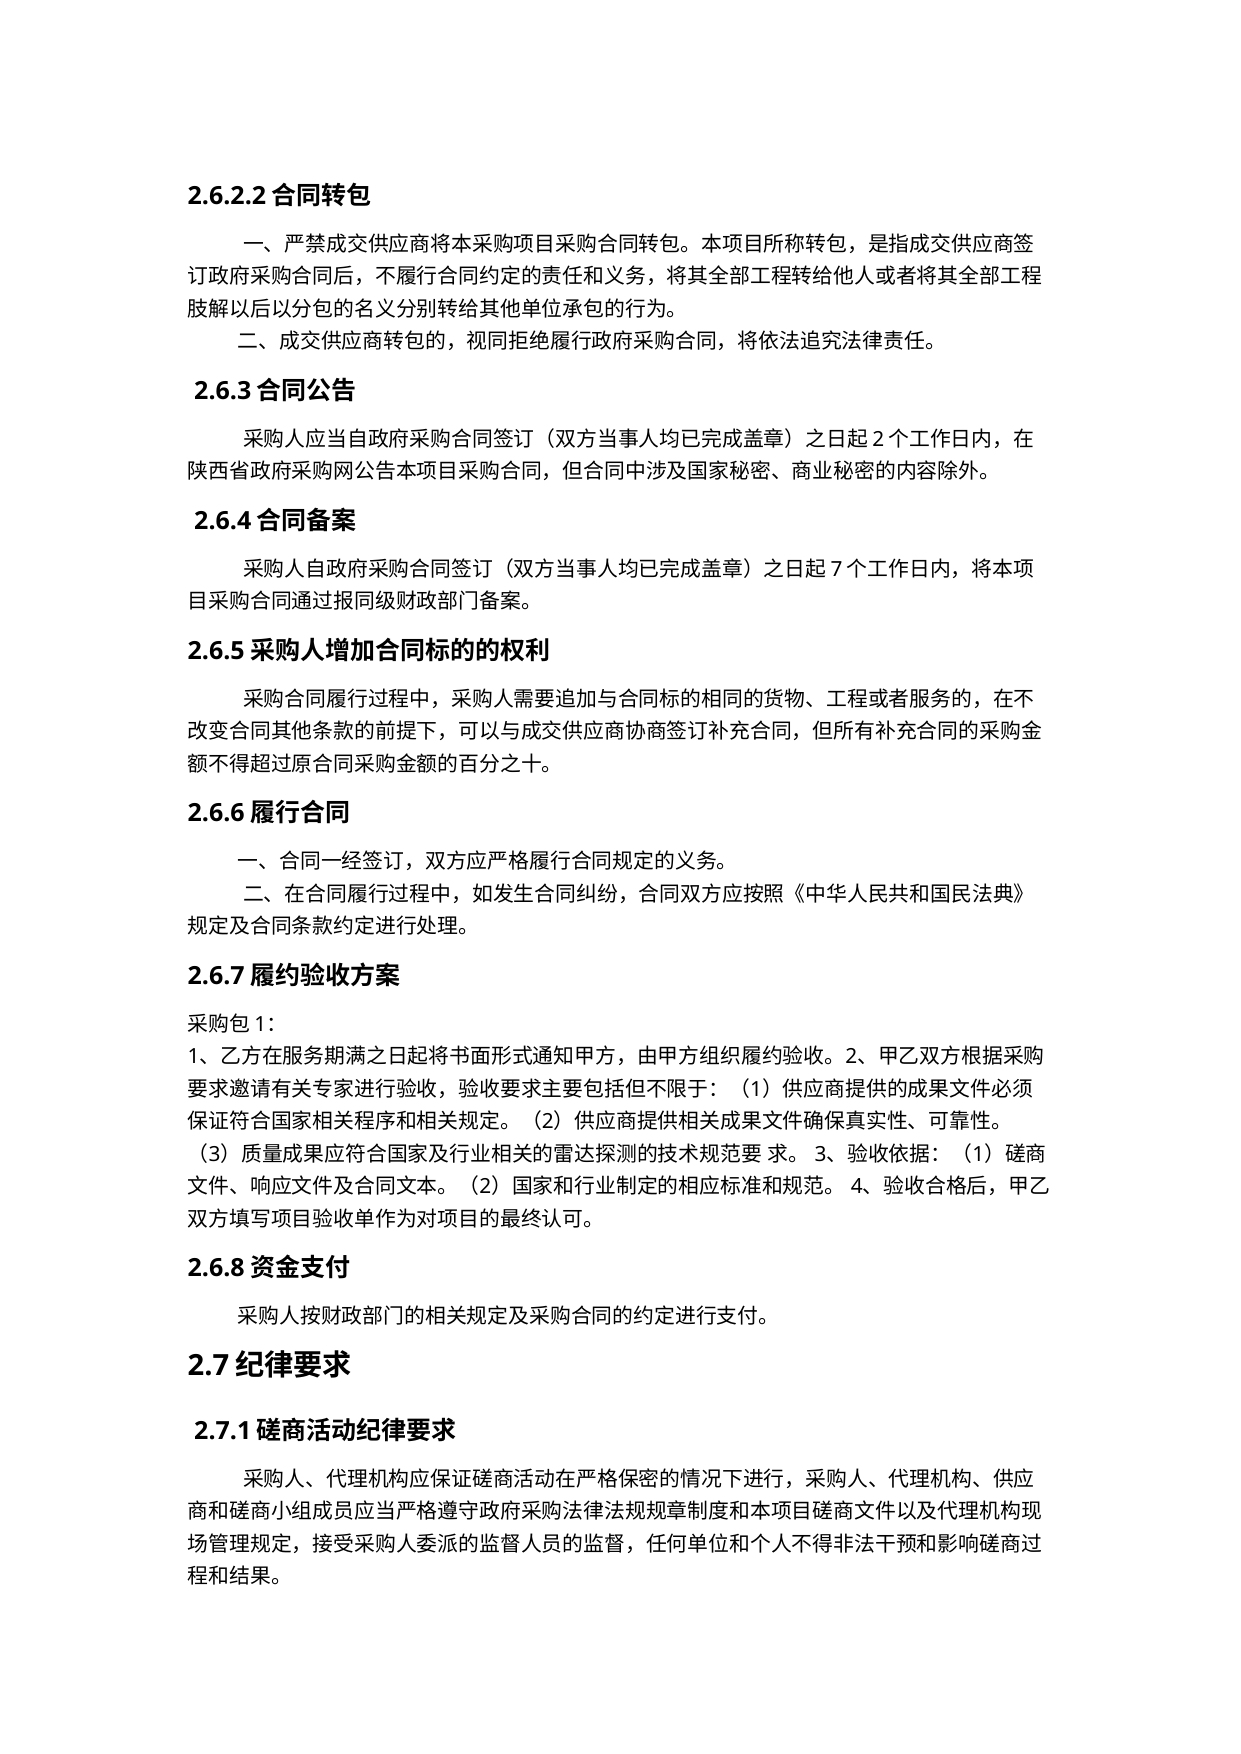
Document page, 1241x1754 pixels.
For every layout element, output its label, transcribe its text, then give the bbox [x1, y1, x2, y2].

text 采购人应当自政府采购合同签订（双方当事人均已完成盖章）之日起2个工作日内，在陕西省政府采购网公告本项目采购合同，但合同中涉及国家秘密、商业秘密的内容除外。 [187, 422, 1053, 487]
text 采购人按财政部门的相关规定及采购合同的约定进行支付。 [187, 1299, 1053, 1332]
text 采购人自政府采购合同签订（双方当事人均已完成盖章）之日起7个工作日内，将本项目采购合同通过报同级财政部门备案。 [187, 552, 1053, 617]
text 2.6.4合同备案 [187, 487, 1053, 552]
text 二、在合同履行过程中，如发生合同纠纷，合同双方应按照《中华人民共和国民法典》规定及合同条款约定进行处理。 [187, 877, 1053, 942]
text 采购合同履行过程中，采购人需要追加与合同标的相同的货物、工程或者服务的，在不改变合同其他条款的前提下，可以与成交供应商协商签订补充合同，但所有补充合同的采购金额不得超过原合同采购金额的百分之十。 [187, 682, 1053, 779]
text 二、成交供应商转包的，视同拒绝履行政府采购合同，将依法追究法律责任。 [187, 324, 1053, 357]
text 2.6.3合同公告 [187, 357, 1053, 422]
text 1、乙方在服务期满之日起将书面形式通知甲方，由甲方组织履约验收。2、甲乙双方根据采购要求邀请有关专家进行验收，验收要求主要包括但不限于：（1）供应商提供的成果文件必须保证符合国家相关程序和相关规定。（2）供应商提供相关成果文件确保真实性、可靠性。（3）质量成果应符合国家及行业相关的雷达探测的技术规范要 求。 3、验收依据：（1）磋商文件、响应文件及合同文本。（2）国家和行业制定的相应标准和规范。 4、验收合格后，甲乙双方填写项目验收单作为对项目的最终认可。 [187, 1039, 1053, 1234]
text 2.6.2.2合同转包 [187, 162, 1053, 227]
text 2.6.7履约验收方案 [187, 942, 1053, 1007]
text 采购人、代理机构应保证磋商活动在严格保密的情况下进行，采购人、代理机构、供应商和磋商小组成员应当严格遵守政府采购法律法规规章制度和本项目磋商文件以及代理机构现场管理规定，接受采购人委派的监督人员的监督，任何单位和个人不得非法干预和影响磋商过程和结果。 [187, 1462, 1053, 1592]
text 2.7纪律要求 [187, 1332, 1053, 1397]
text 2.6.8资金支付 [187, 1234, 1053, 1299]
text 2.6.5采购人增加合同标的的权利 [187, 617, 1053, 682]
text 采购包1： [187, 1007, 1053, 1039]
text 2.7.1磋商活动纪律要求 [187, 1397, 1053, 1462]
text 一、合同一经签订，双方应严格履行合同规定的义务。 [187, 844, 1053, 877]
text 2.6.6履行合同 [187, 779, 1053, 844]
text 一、严禁成交供应商将本采购项目采购合同转包。本项目所称转包，是指成交供应商签订政府采购合同后，不履行合同约定的责任和义务，将其全部工程转给他人或者将其全部工程肢解以后以分包的名义分别转给其他单位承包的行为。 [187, 227, 1053, 324]
